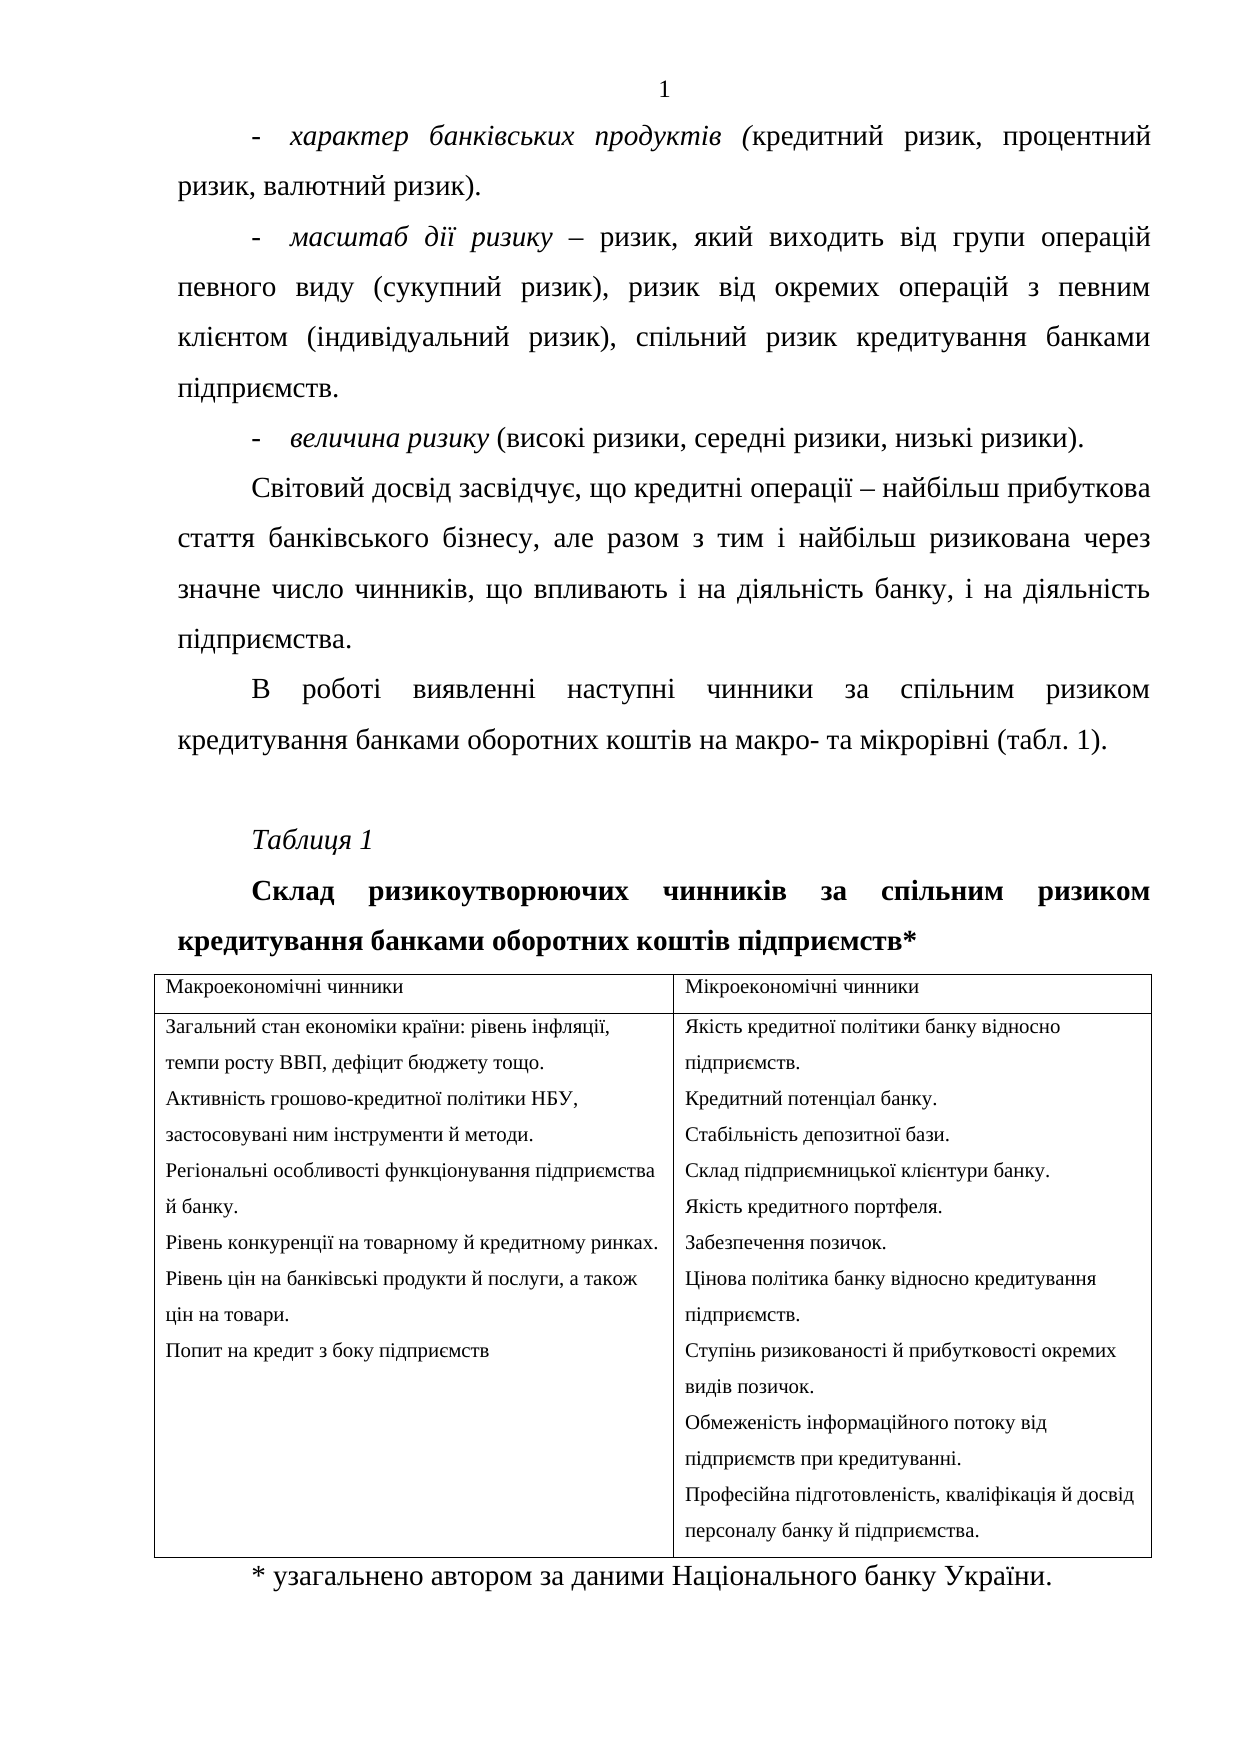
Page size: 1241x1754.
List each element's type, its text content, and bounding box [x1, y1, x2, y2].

text - величина ризику (високі ризики, середні ризики, низькі ризики). [177, 420, 1152, 453]
table_header Макроекономічні чинники [155, 975, 673, 1013]
text В роботі виявленні наступні чинники за спільним ризиком кредитування банками оборотних коштів на макро- та мікрорівні (табл. 1). [177, 672, 1152, 755]
text Світовий досвід засвідчує, що кредитні операції – найбільш прибуткова стаття банківського бізнесу, але разом з тим і найбільш ризикована через значне число чинників, що впливають і на діяльність банку, і на діяльність підприємства. [177, 470, 1152, 655]
table_cell Якість кредитної політики банку відносно підприємств. Кредитний потенціал банку. Стабільність депозитної бази. Склад підприємницької клієнтури банку. Якість кредитного портфеля. Забезпечення позичок. Цінова політика банку відносно кредитування підприємств. Ступінь ризикованості й прибутковості окремих видів позичок. Обмеженість інформаційного потоку від підприємств при кредитуванні. Професійна підготовленість, кваліфікація й досвід персоналу банку й підприємства. [674, 1014, 1151, 1557]
table_cell Загальний стан економіки країни: рівень інфляції, темпи росту ВВП, дефіцит бюджету тощо. Активність грошово-кредитної політики НБУ, застосовувані ним інструменти й методи. Регіональні особливості функціонування підприємства й банку. Рівень конкуренції на товарному й кредитному ринках. Рівень цін на банківські продукти й послуги, а також цін на товари. Попит на кредит з боку підприємств [155, 1014, 673, 1557]
text * узагальнено автором за даними Національного банку України. [177, 1558, 1152, 1591]
text Склад ризикоутворюючих чинників за спільним ризиком кредитування банками оборотних коштів підприємств* [177, 873, 1152, 957]
text Таблиця 1 [177, 822, 1152, 856]
text - характер банківських продуктів (кредитний ризик, процентний ризик, валютний ризик). [177, 118, 1152, 202]
text - масштаб дії ризику – ризик, який виходить від групи операцій певного виду (сукупний ризик), ризик від окремих операцій з певним клієнтом (індивідуальний ризик), спільний ризик кредитування банками підприємств. [177, 219, 1152, 403]
table_header Мікроекономічні чинники [674, 975, 1151, 1013]
